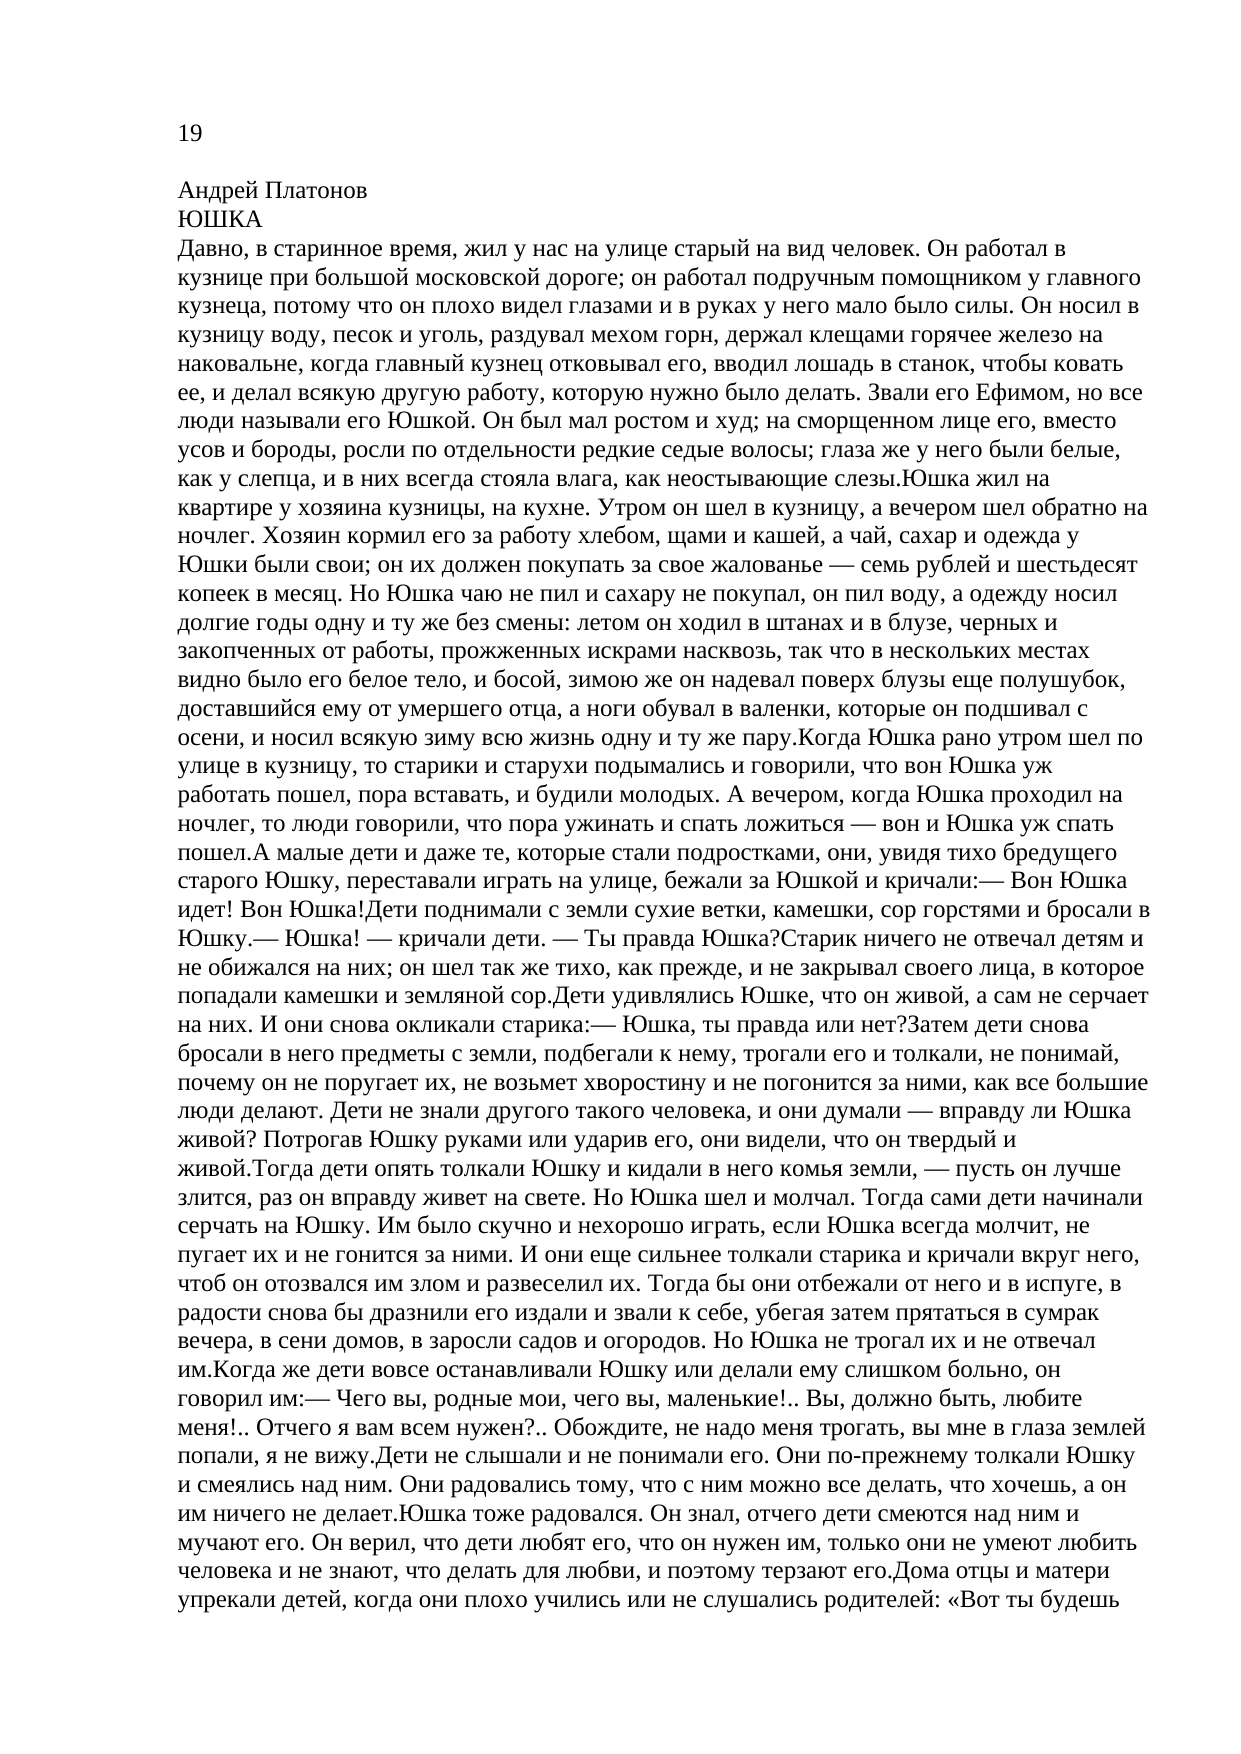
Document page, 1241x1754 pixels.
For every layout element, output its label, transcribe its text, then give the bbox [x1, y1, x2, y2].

text ЮШКА [177, 204, 1152, 233]
text Андрей Платонов [177, 176, 1152, 204]
text 19 [177, 118, 1152, 147]
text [177, 233, 1152, 1613]
